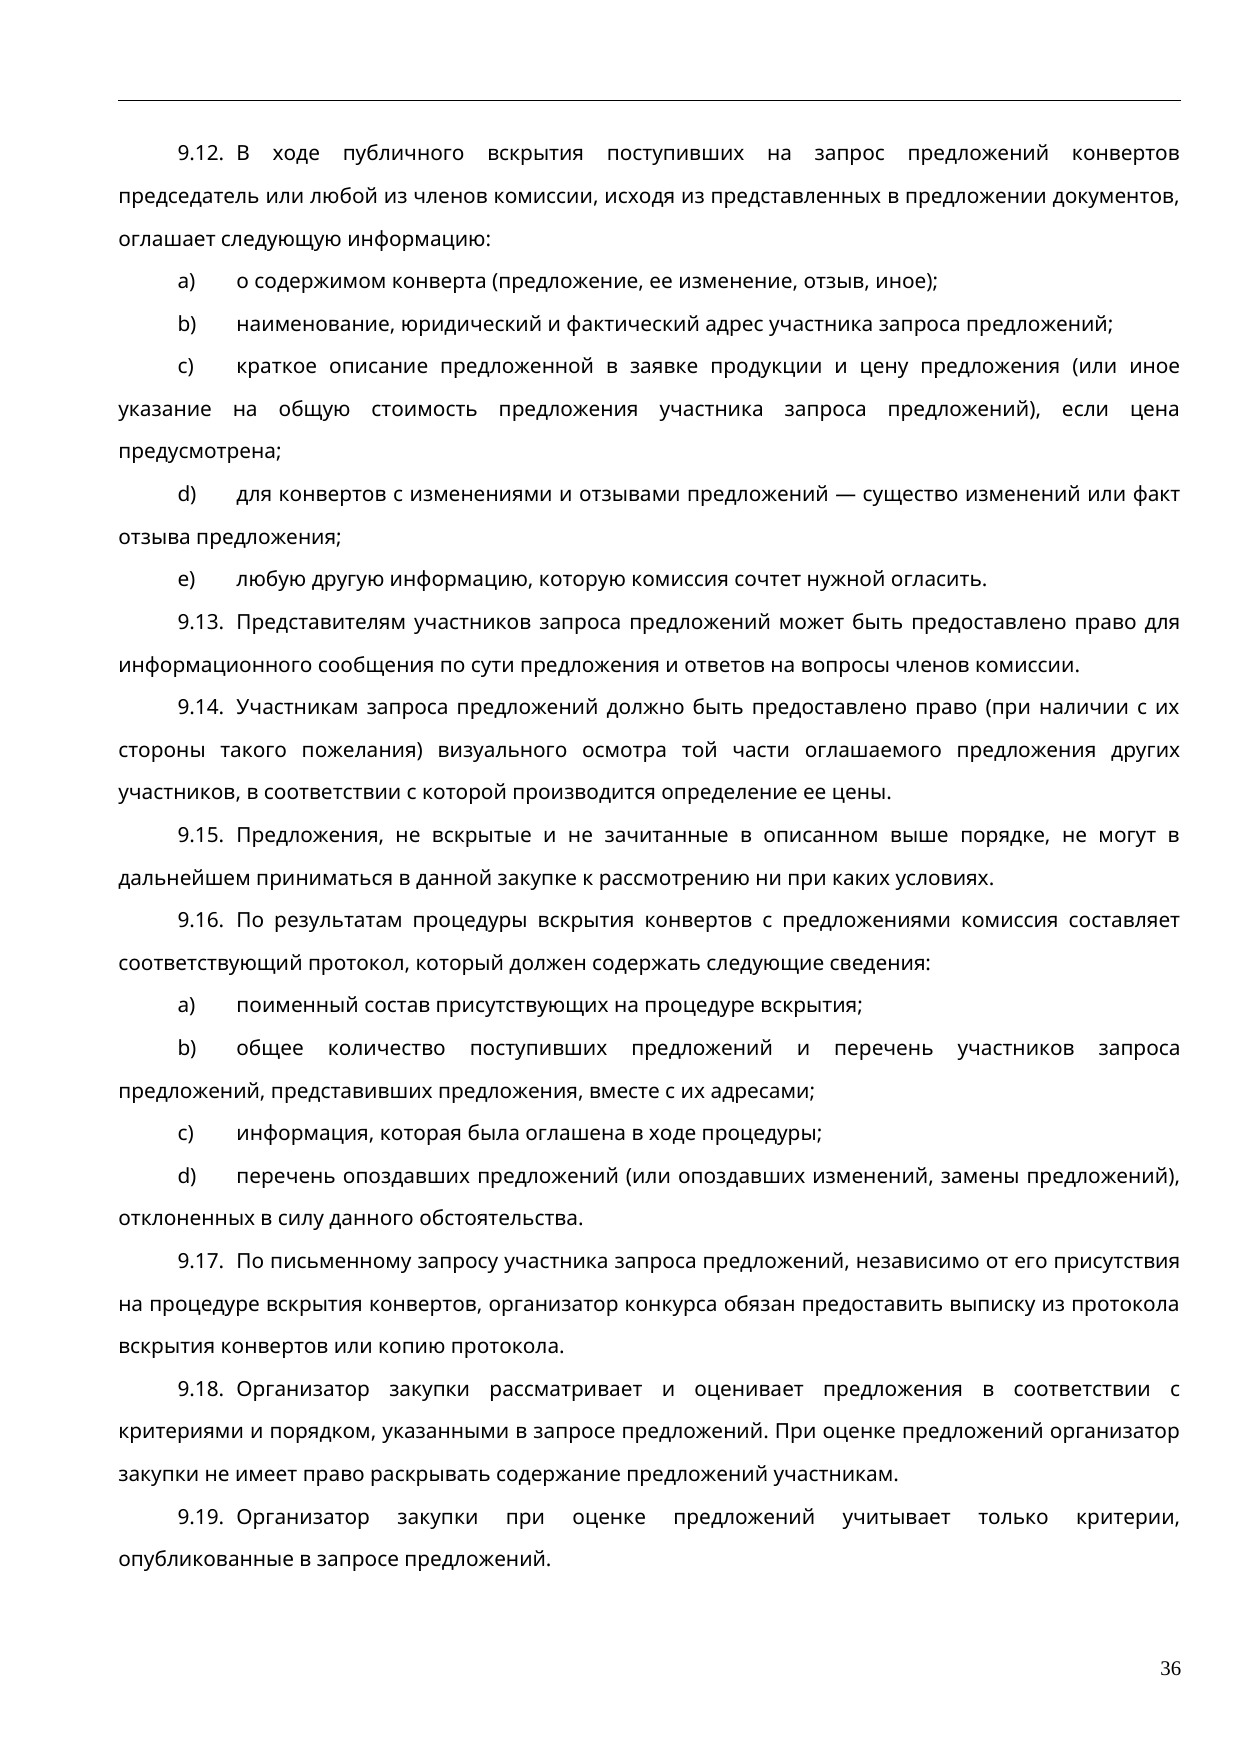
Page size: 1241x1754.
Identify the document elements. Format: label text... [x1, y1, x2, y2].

text По результатам процедуры вскрытия конвертов с предложениями комиссия составляет соответствующий протокол, который должен содержать следующие сведения: [118, 905, 1181, 976]
text поименный состав присутствующих на процедуре вскрытия; [118, 991, 1181, 1019]
text общее количество поступивших предложений и перечень участников запроса предложений, представивших предложения, вместе с их адресами; [118, 1033, 1181, 1104]
text Организатор закупки рассматривает и оценивает предложения в соответствии с критериями и порядком, указанными в запросе предложений. При оценке предложений организатор закупки не имеет право раскрывать содержание предложений участникам. [118, 1374, 1181, 1488]
text В ходе публичного вскрытия поступивших на запрос предложений конвертов председатель или любой из членов комиссии, исходя из представленных в предложении документов, оглашает следующую информацию: [118, 138, 1181, 252]
text о содержимом конверта (предложение, ее изменение, отзыв, иное); [118, 266, 1181, 295]
text наименование, юридический и фактический адрес участника запроса предложений; [118, 309, 1181, 337]
text информация, которая была оглашена в ходе процедуры; [118, 1118, 1181, 1147]
text Участникам запроса предложений должно быть предоставлено право (при наличии с их стороны такого пожелания) визуального осмотра той части оглашаемого предложения других участников, в соответствии с которой производится определение ее цены. [118, 692, 1181, 806]
text Организатор закупки при оценке предложений учитывает только критерии, опубликованные в запросе предложений. [118, 1502, 1181, 1573]
text Представителям участников запроса предложений может быть предоставлено право для информационного сообщения по сути предложения и ответов на вопросы членов комиссии. [118, 607, 1181, 678]
text любую другую информацию, которую комиссия сочтет нужной огласить. [118, 564, 1181, 593]
text Предложения, не вскрытые и не зачитанные в описанном выше порядке, не могут в дальнейшем приниматься в данной закупке к рассмотрению ни при каких условиях. [118, 820, 1181, 891]
text перечень опоздавших предложений (или опоздавших изменений, замены предложений), отклоненных в силу данного обстоятельства. [118, 1161, 1181, 1232]
text для конвертов с изменениями и отзывами предложений — существо изменений или факт отзыва предложения; [118, 479, 1181, 550]
text краткое описание предложенной в заявке продукции и цену предложения (или иное указание на общую стоимость предложения участника запроса предложений), если цена предусмотрена; [118, 351, 1181, 465]
text По письменному запросу участника запроса предложений, независимо от его присутствия на процедуре вскрытия конвертов, организатор конкурса обязан предоставить выписку из протокола вскрытия конвертов или копию протокола. [118, 1246, 1181, 1360]
